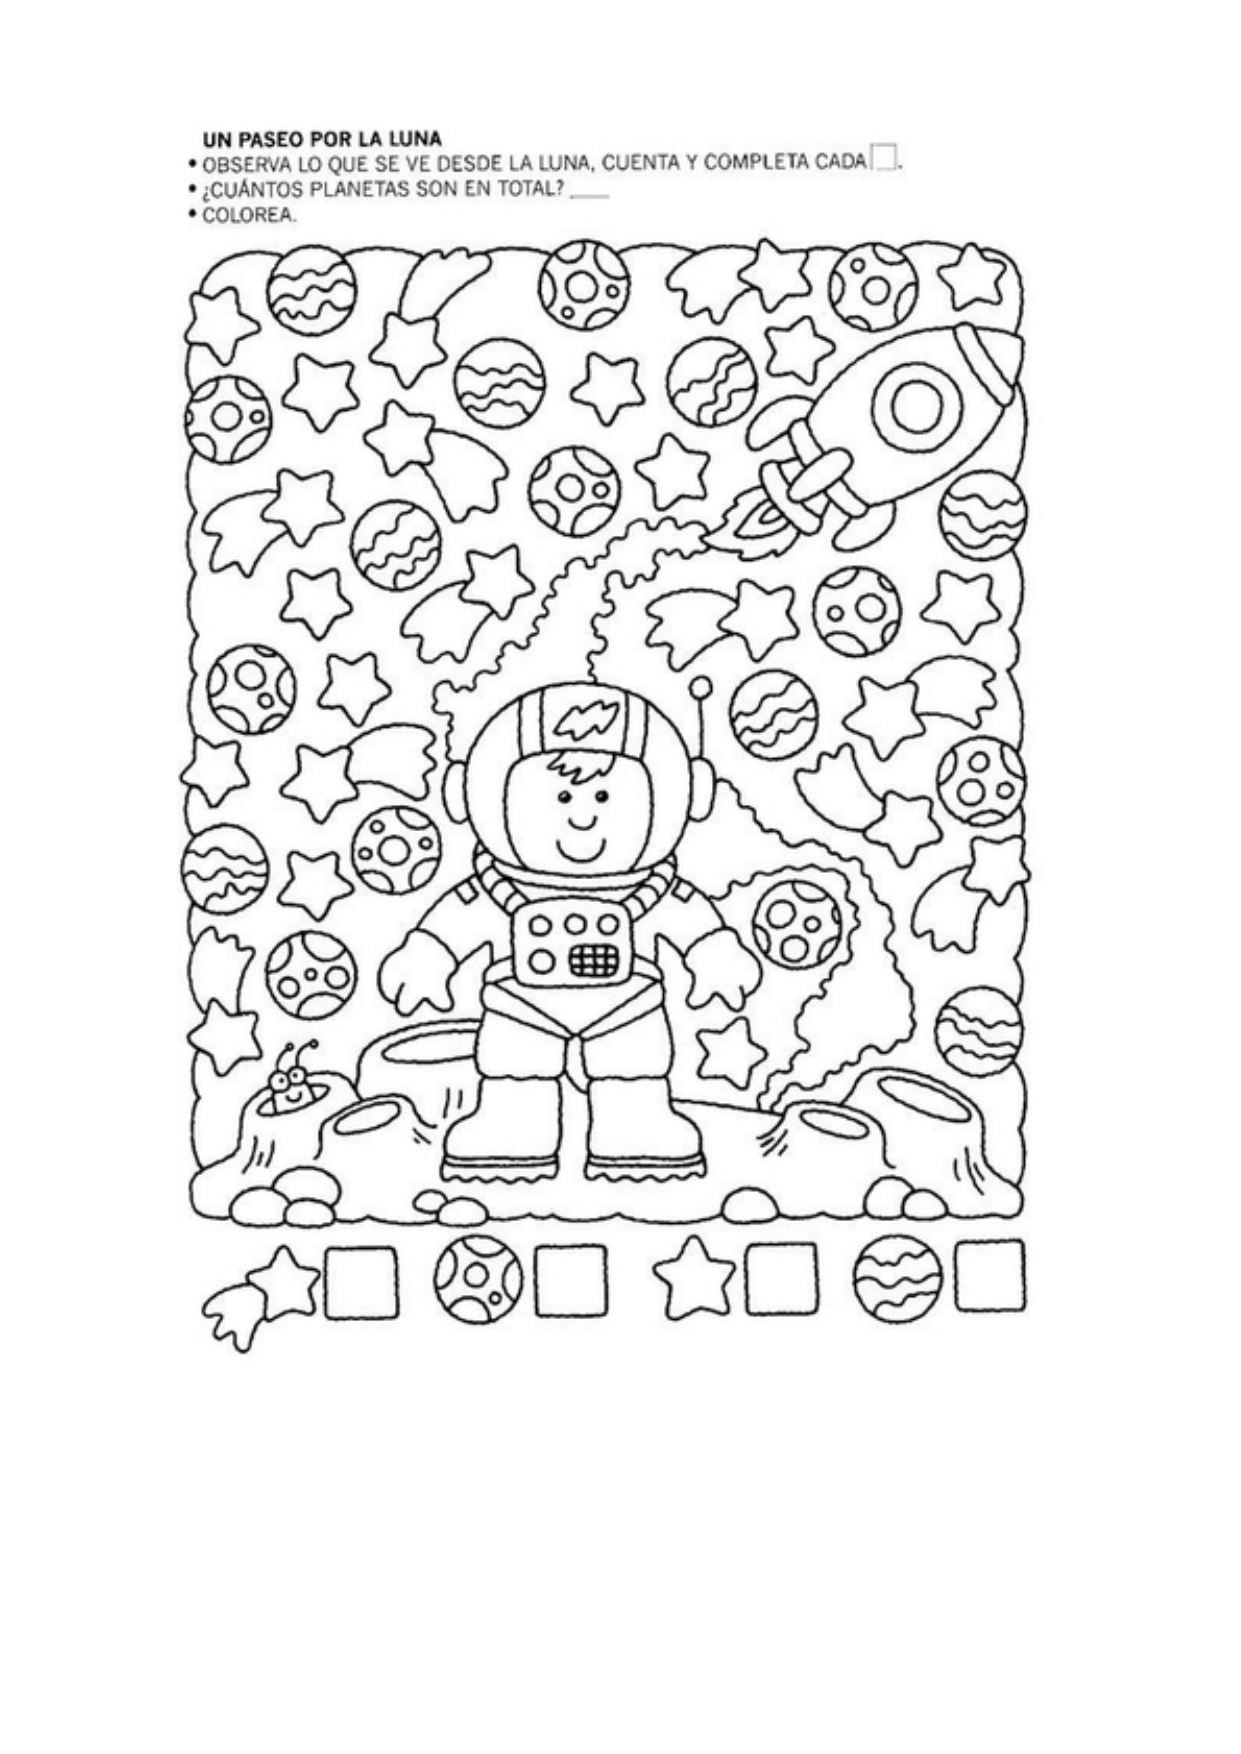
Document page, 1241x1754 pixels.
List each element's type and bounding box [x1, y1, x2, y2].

picture [177, 118, 1049, 1369]
